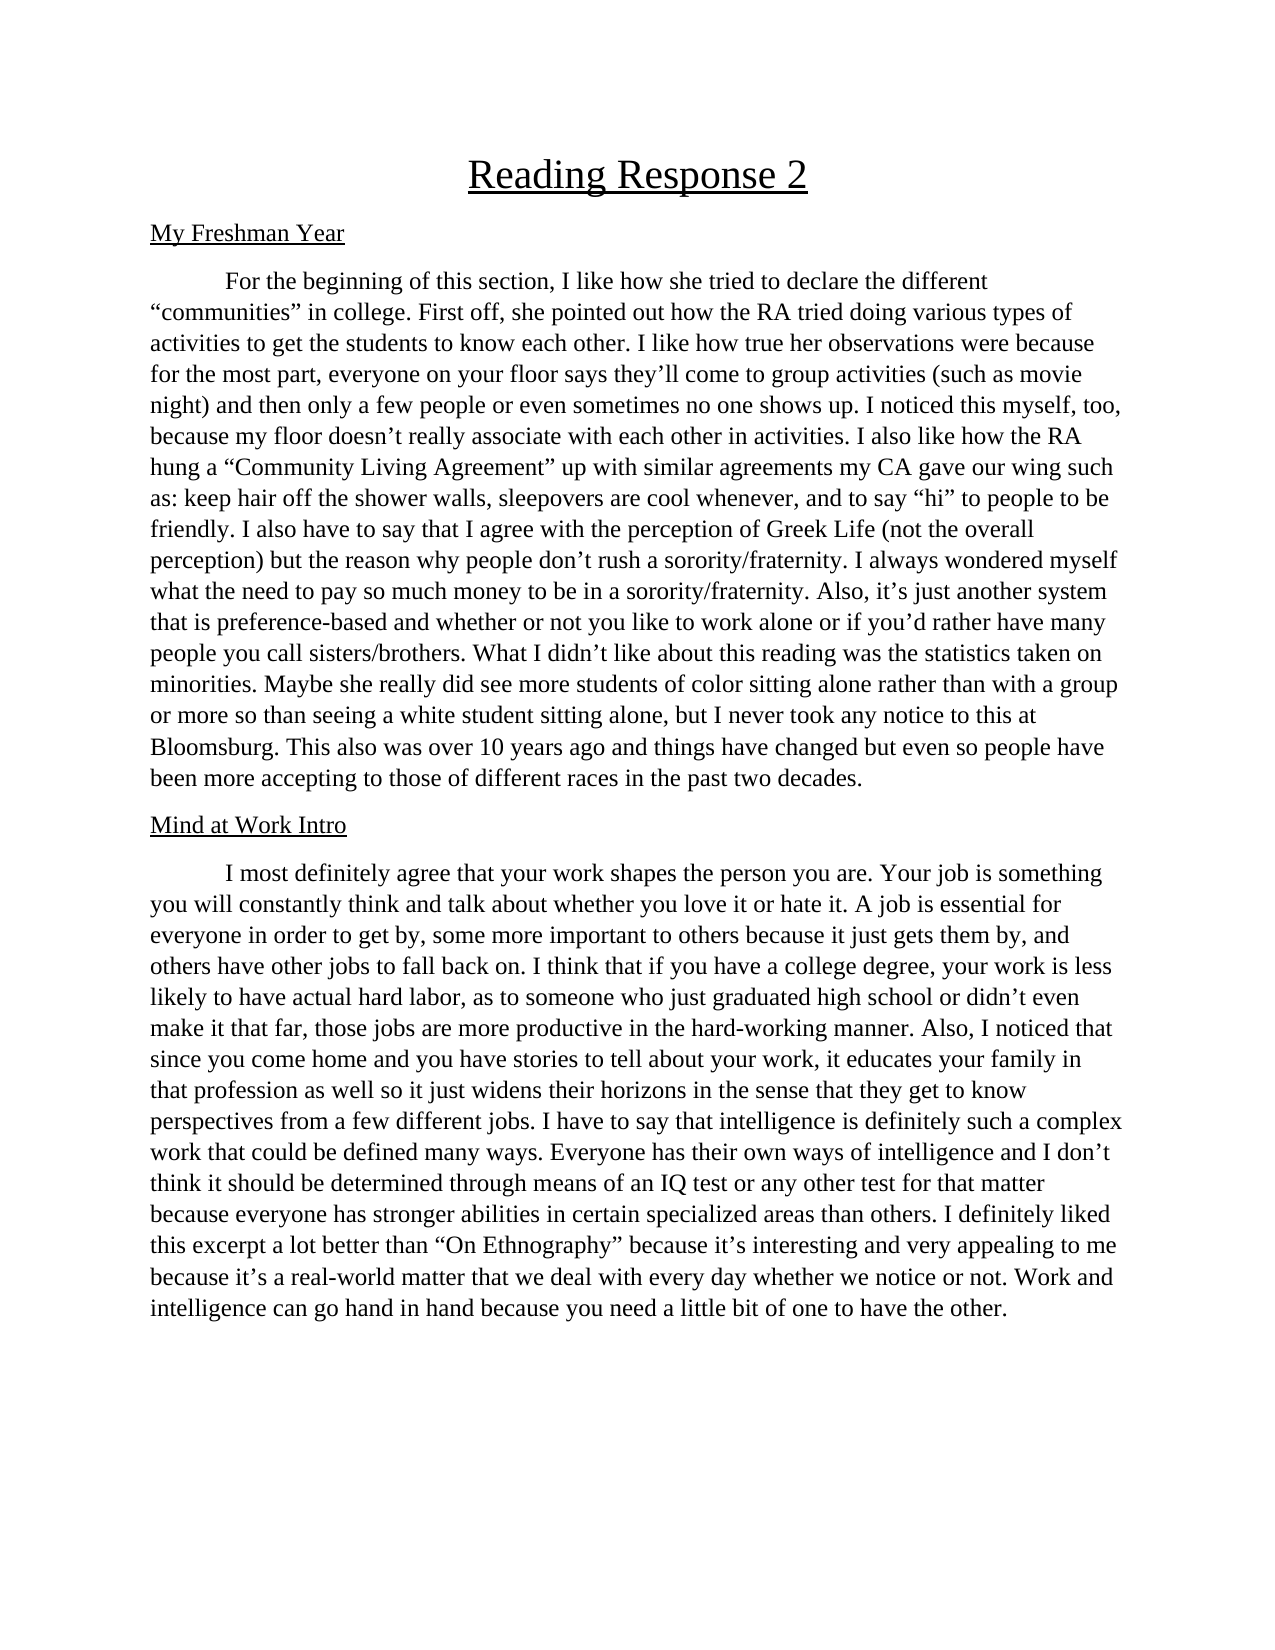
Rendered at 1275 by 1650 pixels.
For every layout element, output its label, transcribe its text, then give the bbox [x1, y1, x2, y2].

text Mind at Work Intro [150, 810, 1125, 839]
text I most definitely agree that your work shapes the person you are. Your job is something you will constantly think and talk about whether you love it or hate it. A job is essential for everyone in order to get by, some more important to others because it just gets them by, and others have other jobs to fall back on. I think that if you have a college degree, your work is less likely to have actual hard labor, as to someone who just graduated high school or didn’t even make it that far, those jobs are more productive in the hard-working manner. Also, I noticed that since you come home and you have stories to tell about your work, it educates your family in that profession as well so it just widens their horizons in the sense that they get to know perspectives from a few different jobs. I have to say that intelligence is definitely such a complex work that could be defined many ways. Everyone has their own ways of intelligence and I don’t think it should be determined through means of an IQ test or any other test for that matter because everyone has stronger abilities in certain specialized areas than others. I definitely liked this excerpt a lot better than “On Ethnography” because it’s interesting and very appealing to me because it’s a real-world matter that we deal with every day whether we notice or not. Work and intelligence can go hand in hand because you need a little bit of one to have the other. [150, 858, 1125, 1321]
text My Freshman Year [150, 218, 1125, 247]
text Reading Response 2 [150, 150, 1125, 198]
text For the beginning of this section, I like how she tried to declare the different “communities” in college. First off, she pointed out how the RA tried doing various types of activities to get the students to know each other. I like how true her observations were because for the most part, everyone on your floor says they’ll come to group activities (such as movie night) and then only a few people or even sometimes no one shows up. I noticed this myself, too, because my floor doesn’t really associate with each other in activities. I also like how the RA hung a “Community Living Agreement” up with similar agreements my CA gave our wing such as: keep hair off the shower walls, sleepovers are cool whenever, and to say “hi” to people to be friendly. I also have to say that I agree with the perception of Greek Life (not the overall perception) but the reason why people don’t rush a sorority/fraternity. I always wondered myself what the need to pay so much money to be in a sorority/fraternity. Also, it’s just another system that is preference-based and whether or not you like to work alone or if you’d rather have many people you call sisters/brothers. What I didn’t like about this reading was the statistics taken on minorities. Maybe she really did see more students of color sitting alone rather than with a group or more so than seeing a white student sitting alone, but I never took any notice to this at Bloomsburg. This also was over 10 years ago and things have changed but even so people have been more accepting to those of different races in the past two decades. [150, 266, 1125, 791]
